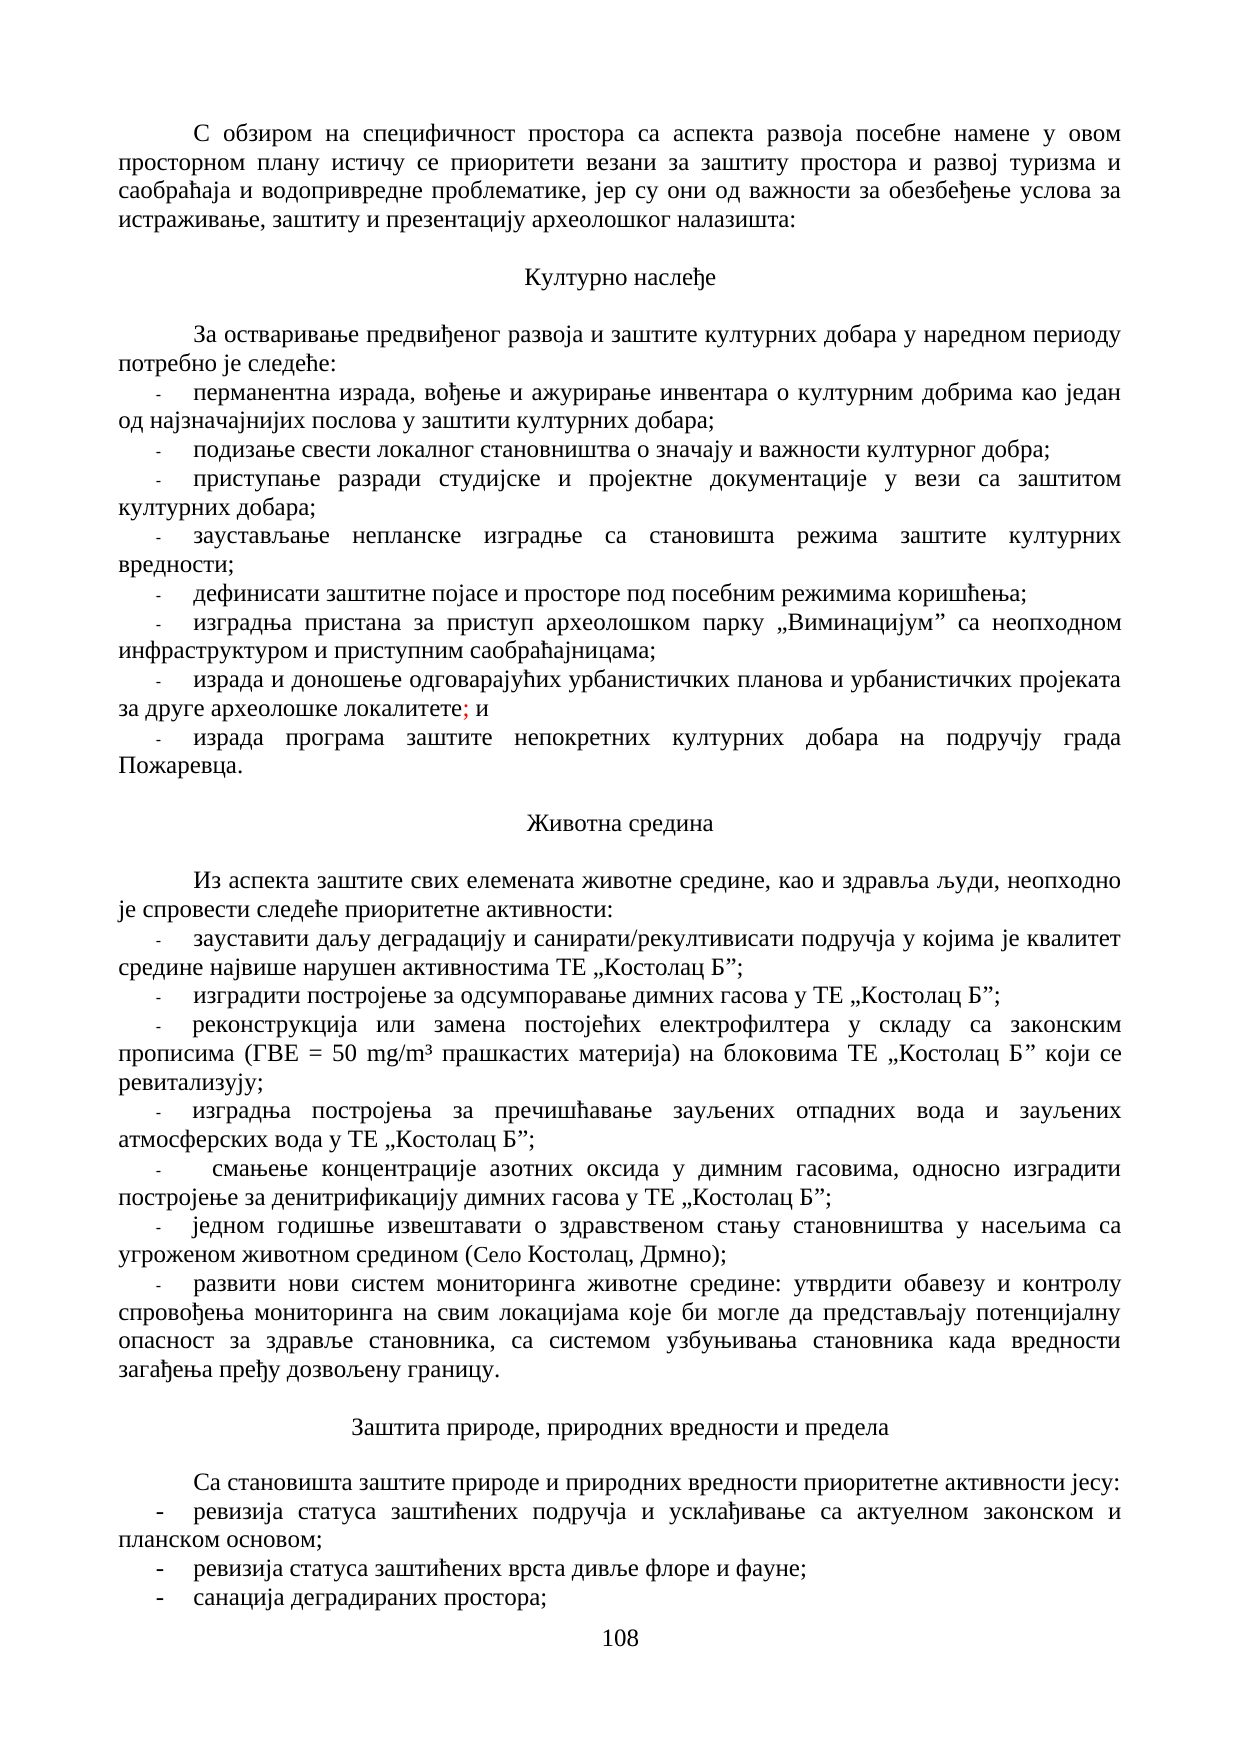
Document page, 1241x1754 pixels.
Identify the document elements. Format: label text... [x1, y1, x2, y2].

list Животна средина [118, 808, 1122, 837]
list једном годишње извештавати о здравственом стању становништва у насељима са угроженом животном средином (Село Костолац, Дрмно); [118, 1211, 1122, 1268]
list реконструкција или замена постојећих електрофилтера у складу са законским прописима (ГВЕ = 50 mg/m³ прашкастих материја) на блоковима ТЕ „Костолац Б” који се ревитализују; [118, 1009, 1122, 1096]
list Са становишта заштите природе и природних вредности приоритетне активности јесу: [118, 1467, 1122, 1496]
list изградња пристана за приступ археолошком парку „Виминацијум” са неопходном инфраструктуром и приступним саобраћајницама; [118, 607, 1122, 664]
list заустављање непланске изградње са становишта режима заштите културних вредности; [118, 521, 1122, 578]
text С обзиром на специфичност простора са аспекта развоја посебне намене у овом просторном плану истичу се приоритети везани за заштиту простора и развој туризма и саобраћаја и водопривредне проблематике, јер су они од важности за обезбеђење услова за истраживање, заштиту и презентацију археолошког налазишта: [118, 118, 1122, 233]
list ревизија статуса заштићених подручја и усклађивање са актуелном законском и планском основом; [118, 1496, 1122, 1553]
list приступање разради студијске и пројектне документације у вези са заштитом културних добара; [118, 463, 1122, 521]
text За остваривање предвиђеног развоја и заштите културних добара у наредном периоду потребно је следеће: [118, 319, 1122, 377]
list ревизија статуса заштићених врста дивље флоре и фауне; [118, 1553, 1122, 1582]
list санација деградираних простора; [118, 1582, 1122, 1611]
list израда програма заштите непокретних културних добара на подручју града Пожаревца. [118, 722, 1122, 779]
list развити нови систем мониторинга животне средине: утврдити обавезу и контролу спровођења мониторинга на свим локацијама које би могле да представљају потенцијалну опасност за здравље становника, са системом узбуњивања становника када вредности загађења пређу дозвољену границу. [118, 1268, 1122, 1383]
list подизање свести локалног становништва о значају и важности културног добра; [118, 434, 1122, 463]
list дефинисати заштитне појасе и просторе под посебним режимима коришћења; [118, 578, 1122, 607]
text Културно наслеђе [118, 262, 1122, 291]
list изградити постројење за одсумпоравање димних гасова у ТЕ „Костолац Б”; [118, 981, 1122, 1009]
list перманентна израда, вођење и ажурирање инвентара о културним добрима као један од најзначајнијих послова у заштити културних добара; [118, 377, 1122, 434]
list зауставити даљу деградацију и санирати/рекултивисати подручја у којима је квалитет средине највише нарушен активностима ТЕ „Костолац Б”; [118, 923, 1122, 981]
list смањење концентрације азотних оксида у димним гасовима, односно изградити постројење за денитрификацију димних гасова у ТЕ „Костолац Б”; [118, 1153, 1122, 1211]
list Заштита природе, природних вредности и предела [118, 1412, 1122, 1441]
list Из аспекта заштите свих елемената животне средине, као и здравља људи, неопходно је спровести следеће приоритетне активности: [118, 866, 1122, 923]
list израда и доношење одговарајућих урбанистичких планова и урбанистичких пројеката за друге археолошке локалитете; и [118, 664, 1122, 722]
list изградња постројења за пречишћавање зауљених отпадних вода и зауљених атмосферских вода у ТЕ „Костолац Б”; [118, 1096, 1122, 1153]
